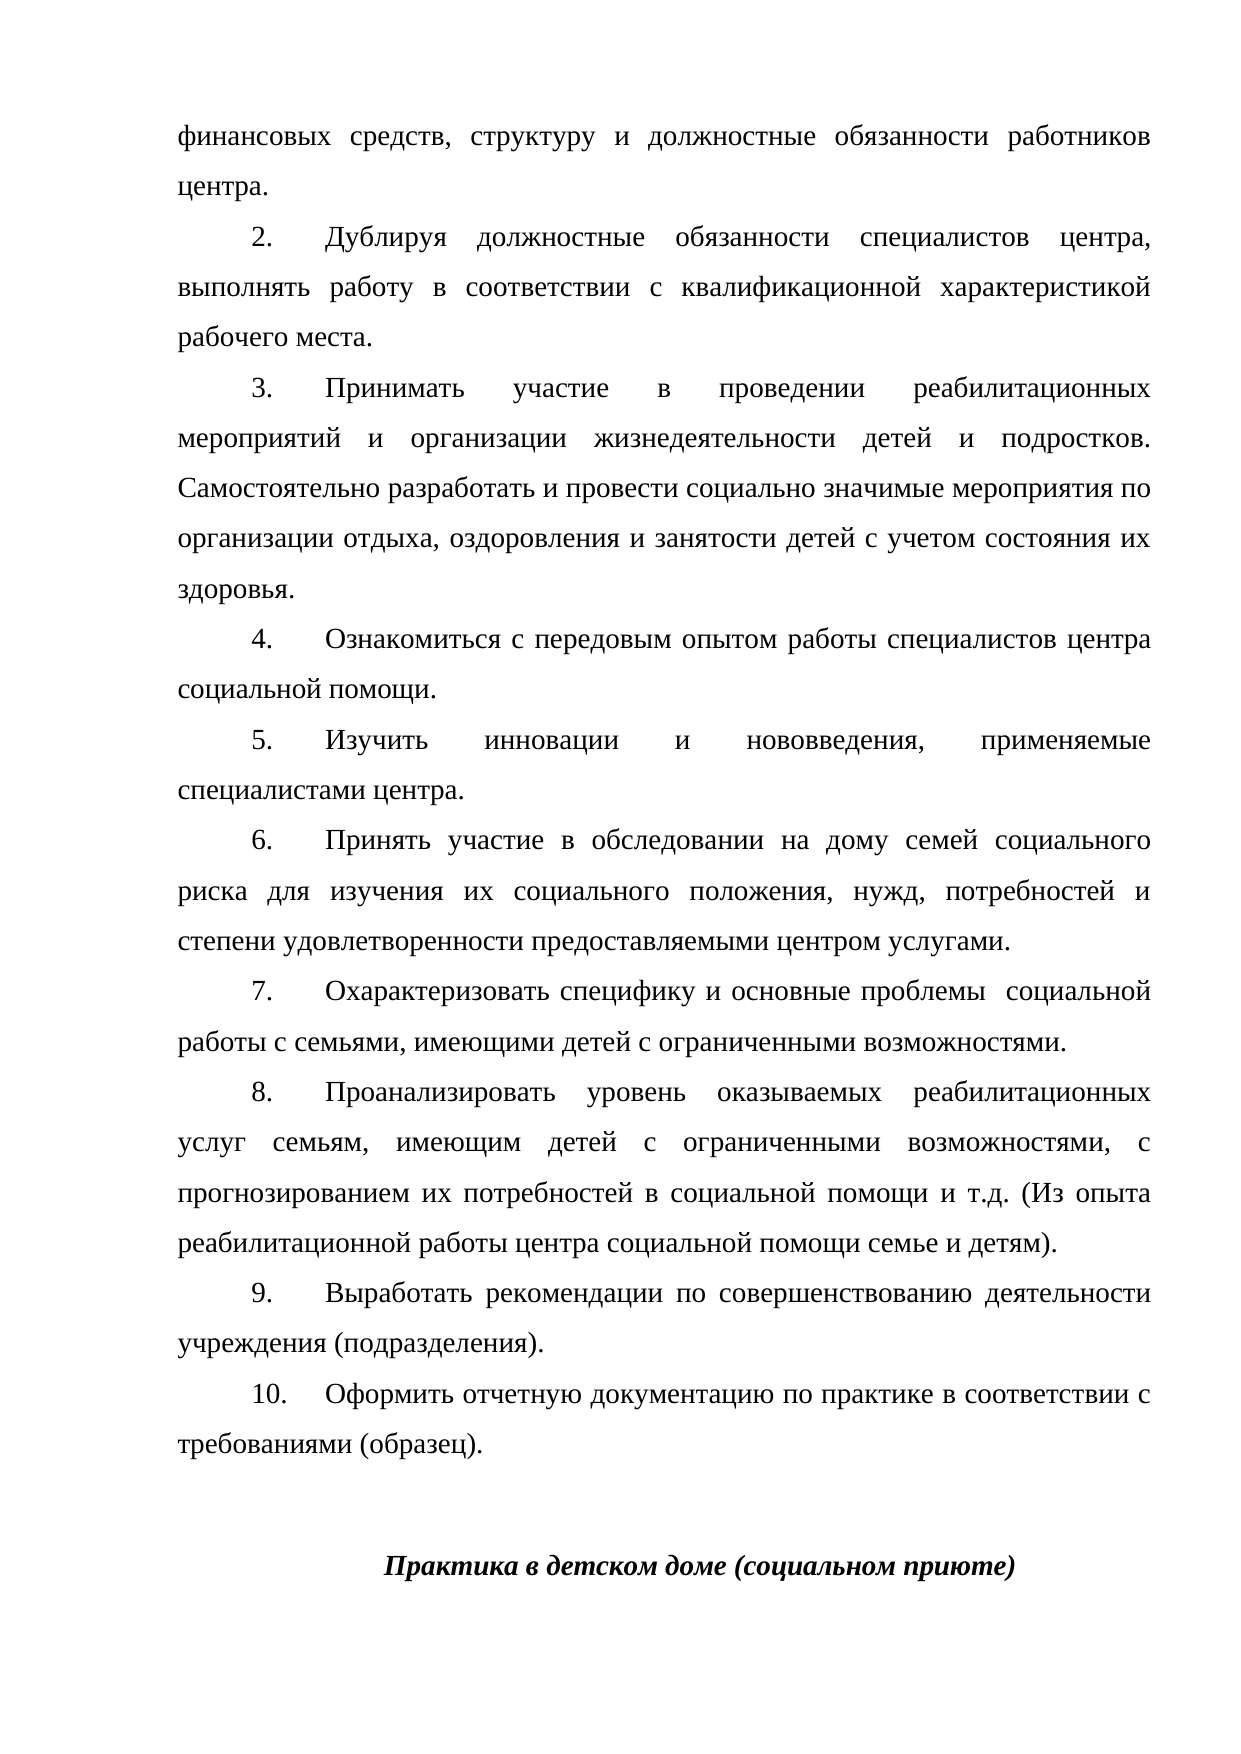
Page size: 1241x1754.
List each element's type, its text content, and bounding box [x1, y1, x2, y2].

list Принять участие в обследовании на дому семей социального риска для изучения их социального положения, нужд, потребностей и степени удовлетворенности предоставляемыми центром услугами. [177, 822, 1152, 957]
list Принимать участие в проведении реабилитационных мероприятий и организации жизнедеятельности детей и подростков. Самостоятельно разработать и провести социально значимые мероприятия по организации отдыха, оздоровления и занятости детей с учетом состояния их здоровья. [177, 370, 1152, 604]
list Оформить отчетную документацию по практике в соответствии с требованиями (образец). [177, 1376, 1152, 1460]
list Проанализировать уровень оказываемых реабилитационных услуг семьям, имеющим детей с ограниченными возможностями, с прогнозированием их потребностей в социальной помощи и т.д. (Из опыта реабилитационной работы центра социальной помощи семье и детям). [177, 1074, 1152, 1258]
list Выработать рекомендации по совершенствованию деятельности учреждения (подразделения). [177, 1275, 1152, 1359]
text Практика в детском доме (социальном приюте) [177, 1548, 1152, 1581]
list Ознакомиться с передовым опытом работы специалистов центра социальной помощи. [177, 621, 1152, 705]
list Изучить инновации и нововведения, применяемые специалистами центра. [177, 722, 1152, 806]
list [177, 118, 1152, 202]
list Дублируя должностные обязанности специалистов центра, выполнять работу в соответствии с квалификационной характеристикой рабочего места. [177, 219, 1152, 353]
list Охарактеризовать специфику и основные проблемы социальной работы с семьями, имеющими детей с ограниченными возможностями. [177, 973, 1152, 1057]
